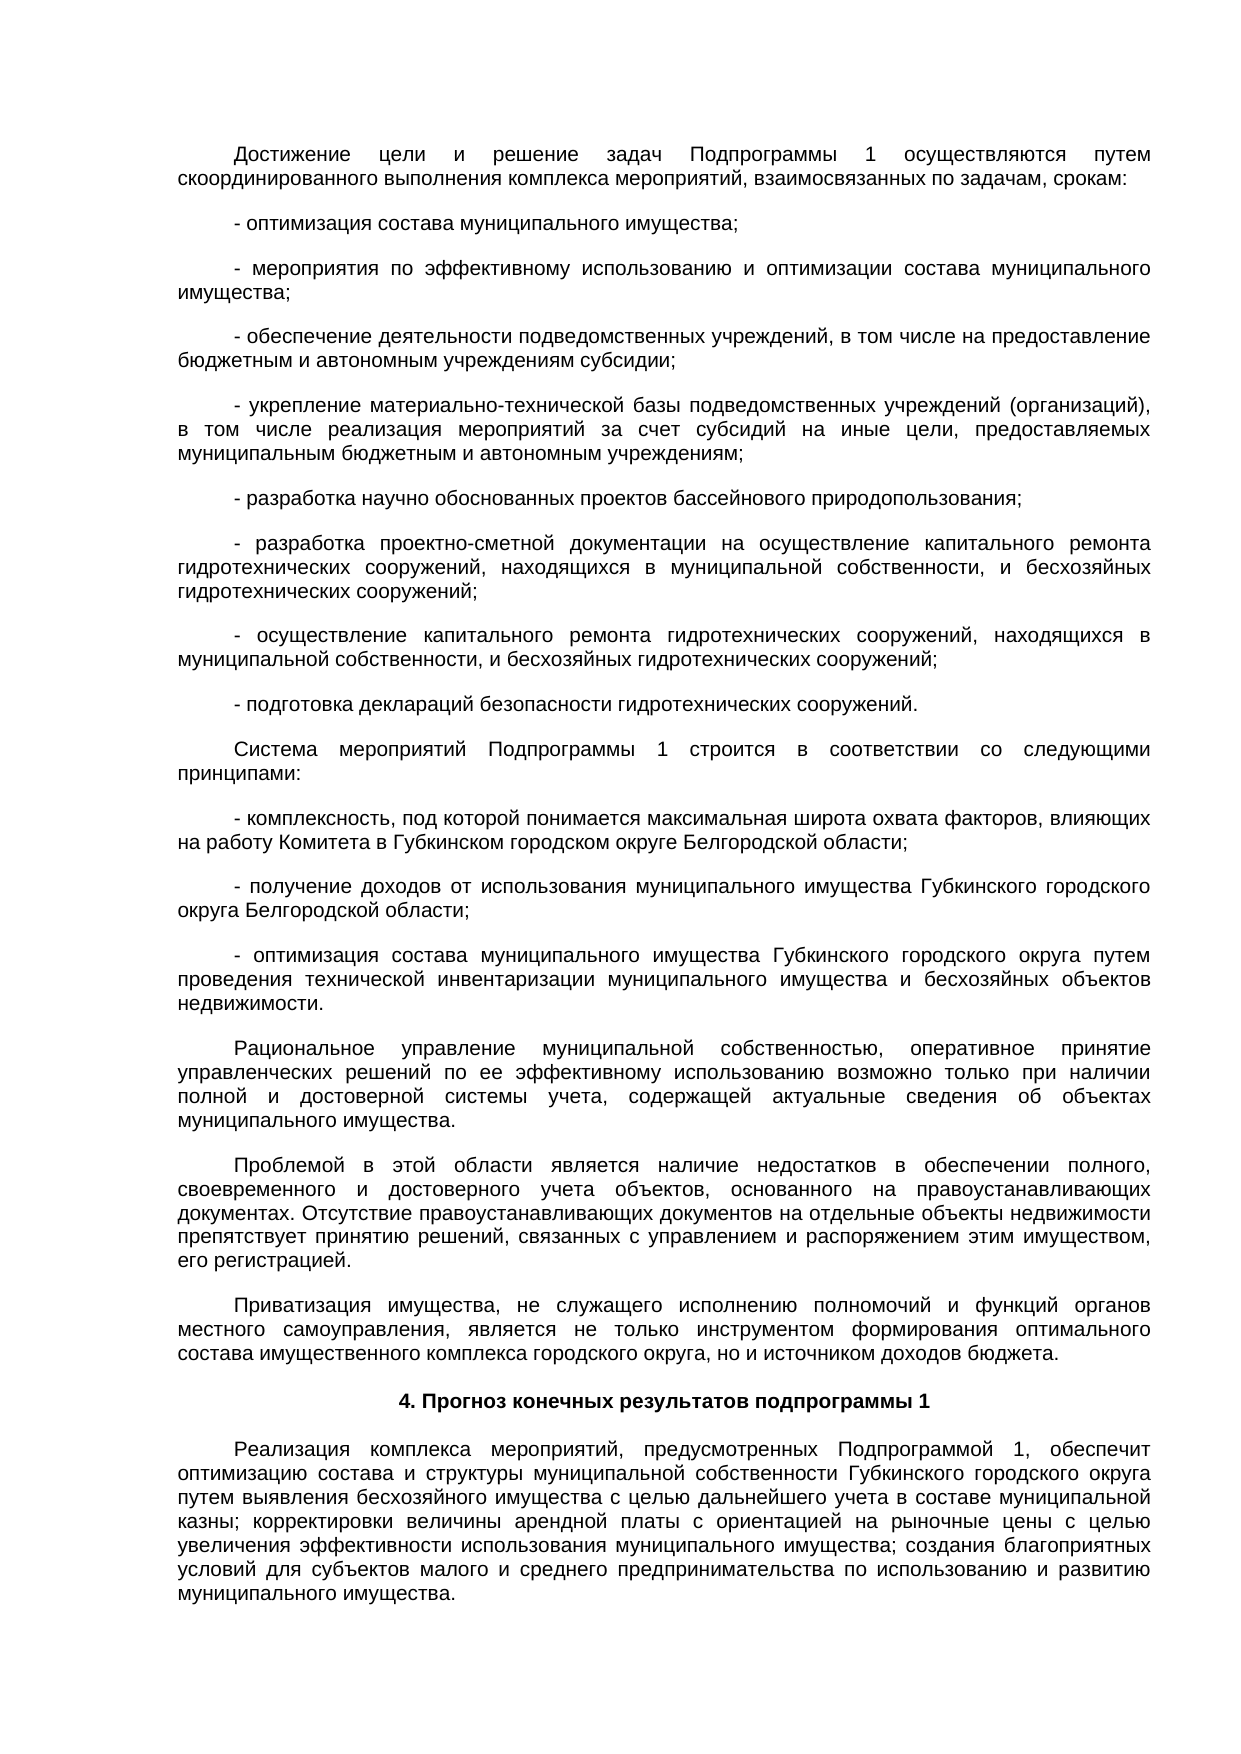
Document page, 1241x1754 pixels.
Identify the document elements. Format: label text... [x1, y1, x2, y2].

text Система мероприятий Подпрограммы 1 строится в соответствии со следующими принципами: [177, 737, 1152, 785]
text - мероприятия по эффективному использованию и оптимизации состава муниципального имущества; [177, 256, 1152, 303]
text - обеспечение деятельности подведомственных учреждений, в том числе на предоставление бюджетным и автономным учреждениям субсидии; [177, 324, 1152, 372]
text Реализация комплекса мероприятий, предусмотренных Подпрограммой 1, обеспечит оптимизацию состава и структуры муниципальной собственности Губкинского городского округа путем выявления бесхозяйного имущества с целью дальнейшего учета в составе муниципальной казны; корректировки величины арендной платы с ориентацией на рыночные цены с целью увеличения эффективности использования муниципального имущества; создания благоприятных условий для субъектов малого и среднего предпринимательства по использованию и развитию муниципального имущества. [177, 1437, 1152, 1604]
text - разработка научно обоснованных проектов бассейнового природопользования; [177, 486, 1152, 510]
title 4. Прогноз конечных результатов подпрограммы 1 [177, 1389, 1152, 1413]
text Достижение цели и решение задач Подпрограммы 1 осуществляются путем скоординированного выполнения комплекса мероприятий, взаимосвязанных по задачам, срокам: [177, 142, 1152, 190]
text - осуществление капитального ремонта гидротехнических сооружений, находящихся в муниципальной собственности, и бесхозяйных гидротехнических сооружений; [177, 623, 1152, 671]
text - получение доходов от использования муниципального имущества Губкинского городского округа Белгородской области; [177, 874, 1152, 922]
text Рациональное управление муниципальной собственностью, оперативное принятие управленческих решений по ее эффективному использованию возможно только при наличии полной и достоверной системы учета, содержащей актуальные сведения об объектах муниципального имущества. [177, 1036, 1152, 1132]
text - комплексность, под которой понимается максимальная широта охвата факторов, влияющих на работу Комитета в Губкинском городском округе Белгородской области; [177, 806, 1152, 853]
text Проблемой в этой области является наличие недостатков в обеспечении полного, своевременного и достоверного учета объектов, основанного на правоустанавливающих документах. Отсутствие правоустанавливающих документов на отдельные объекты недвижимости препятствует принятию решений, связанных с управлением и распоряжением этим имуществом, его регистрацией. [177, 1152, 1152, 1272]
text - оптимизация состава муниципального имущества Губкинского городского округа путем проведения технической инвентаризации муниципального имущества и бесхозяйных объектов недвижимости. [177, 943, 1152, 1015]
text - разработка проектно-сметной документации на осуществление капитального ремонта гидротехнических сооружений, находящихся в муниципальной собственности, и бесхозяйных гидротехнических сооружений; [177, 531, 1152, 602]
text - подготовка деклараций безопасности гидротехнических сооружений. [177, 692, 1152, 716]
text - оптимизация состава муниципального имущества; [177, 211, 1152, 235]
text - укрепление материально-технической базы подведомственных учреждений (организаций), в том числе реализация мероприятий за счет субсидий на иные цели, предоставляемых муниципальным бюджетным и автономным учреждениям; [177, 393, 1152, 465]
text Приватизация имущества, не служащего исполнению полномочий и функций органов местного самоуправления, является не только инструментом формирования оптимального состава имущественного комплекса городского округа, но и источником доходов бюджета. [177, 1293, 1152, 1365]
